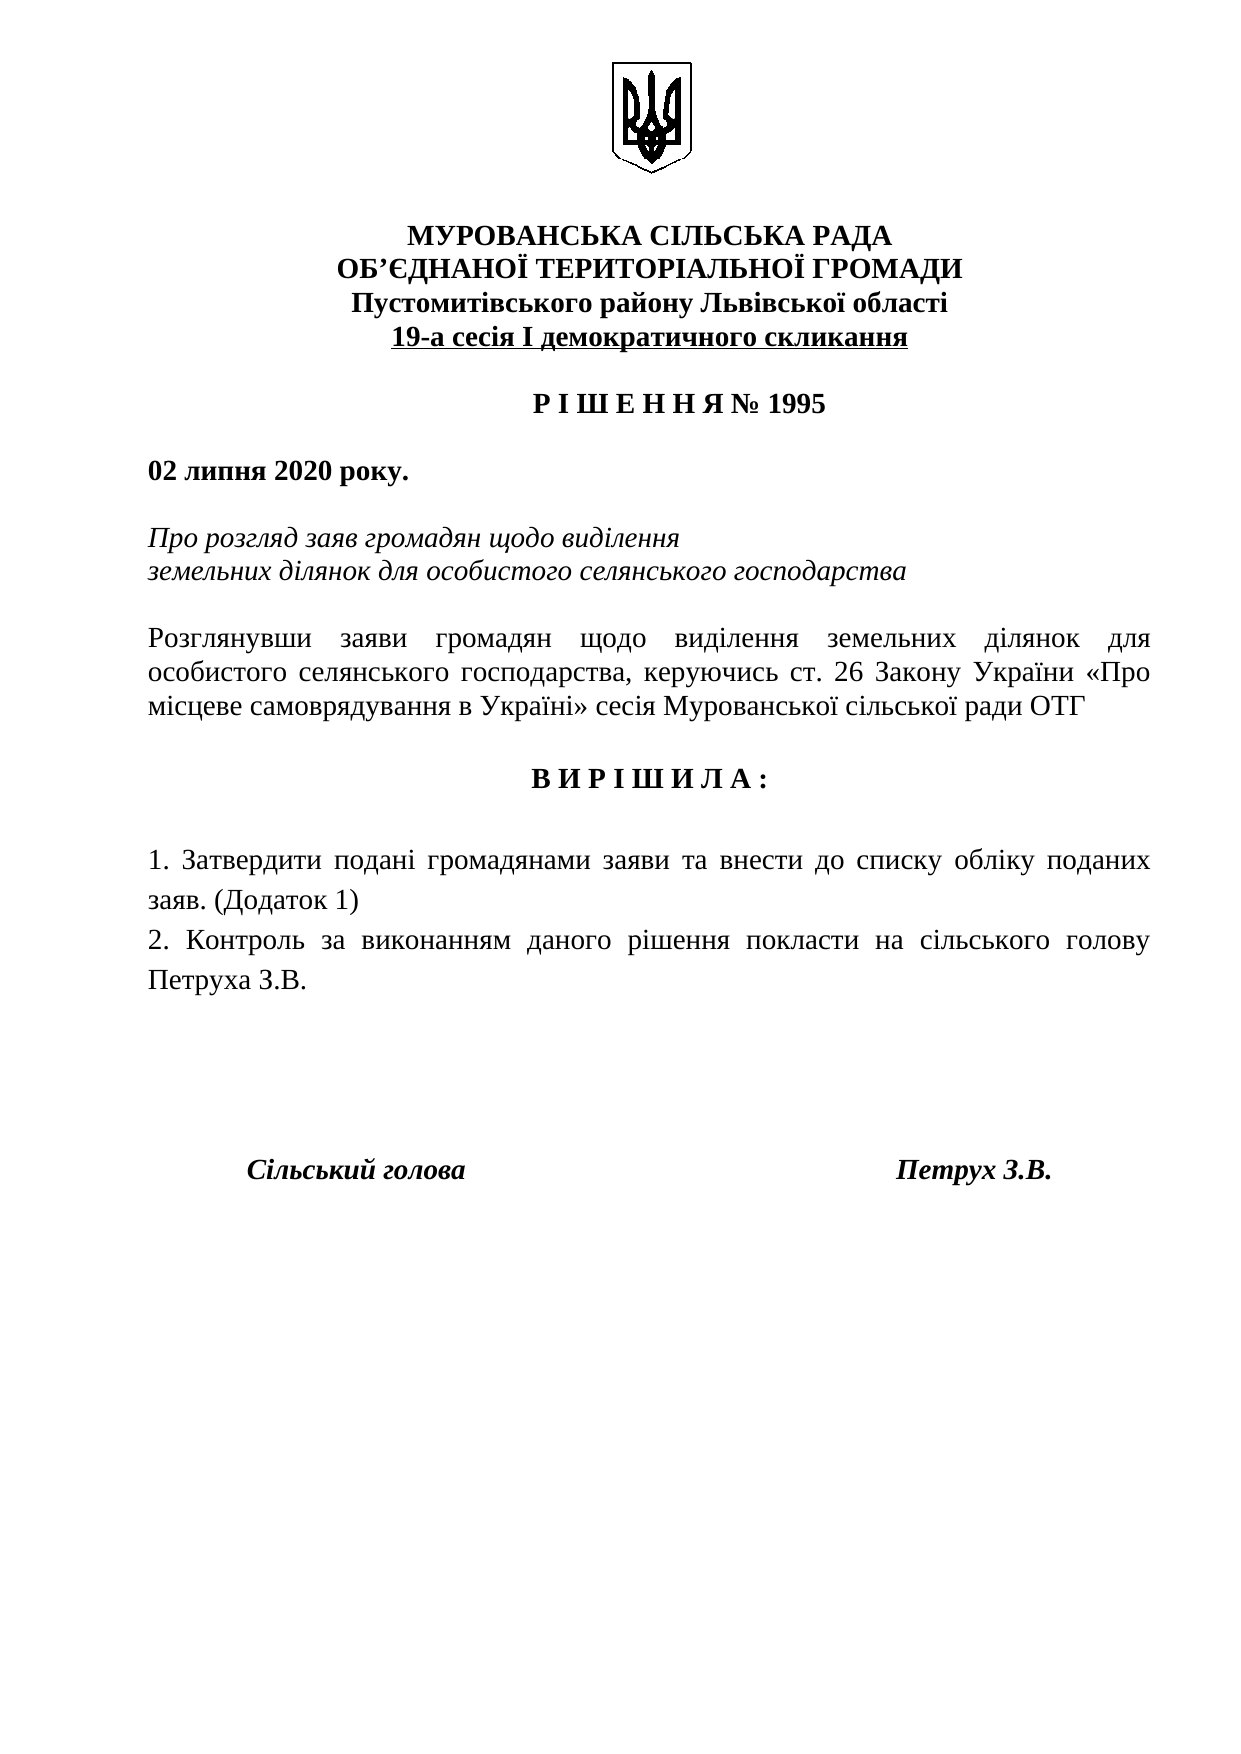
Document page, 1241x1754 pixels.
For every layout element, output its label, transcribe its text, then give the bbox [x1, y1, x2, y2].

text Розглянувши заяви громадян щодо виділення земельних ділянок для особистого селянського господарства, керуючись ст. 26 Закону України «Про місцеве самоврядування в Україні» сесія Мурованської сільської ради ОТГ [148, 621, 1152, 721]
text 1. Затвердити подані громадянами заяви та внести до списку обліку поданих заяв. (Додаток 1) [148, 842, 1152, 916]
text ОБ’ЄДНАНОЇ ТЕРИТОРІАЛЬНОЇ ГРОМАДИ [148, 252, 1152, 285]
text 2. Контроль за виконанням даного рішення покласти на сільського голову Петруха З.В. [148, 922, 1152, 996]
text 02 липня 2020 року. [148, 453, 1152, 486]
text земельних ділянок для особистого селянського господарства [148, 553, 1152, 587]
text Пустомитівського району Львівської області [148, 285, 1152, 319]
text Про розгляд заяв громадян щодо виділення [148, 520, 1152, 553]
text МУРОВАНСЬКА СІЛЬСЬКА РАДА [148, 218, 1152, 252]
text 19-а сесія І демократичного скликання [148, 319, 1152, 352]
text Сільський голова Петрух З.В. [148, 1152, 1152, 1185]
text В И Р І Ш И Л А : [148, 761, 1152, 795]
text Р І Ш Е Н Н Я № 1995 [148, 386, 1211, 419]
picture [608, 62, 697, 175]
